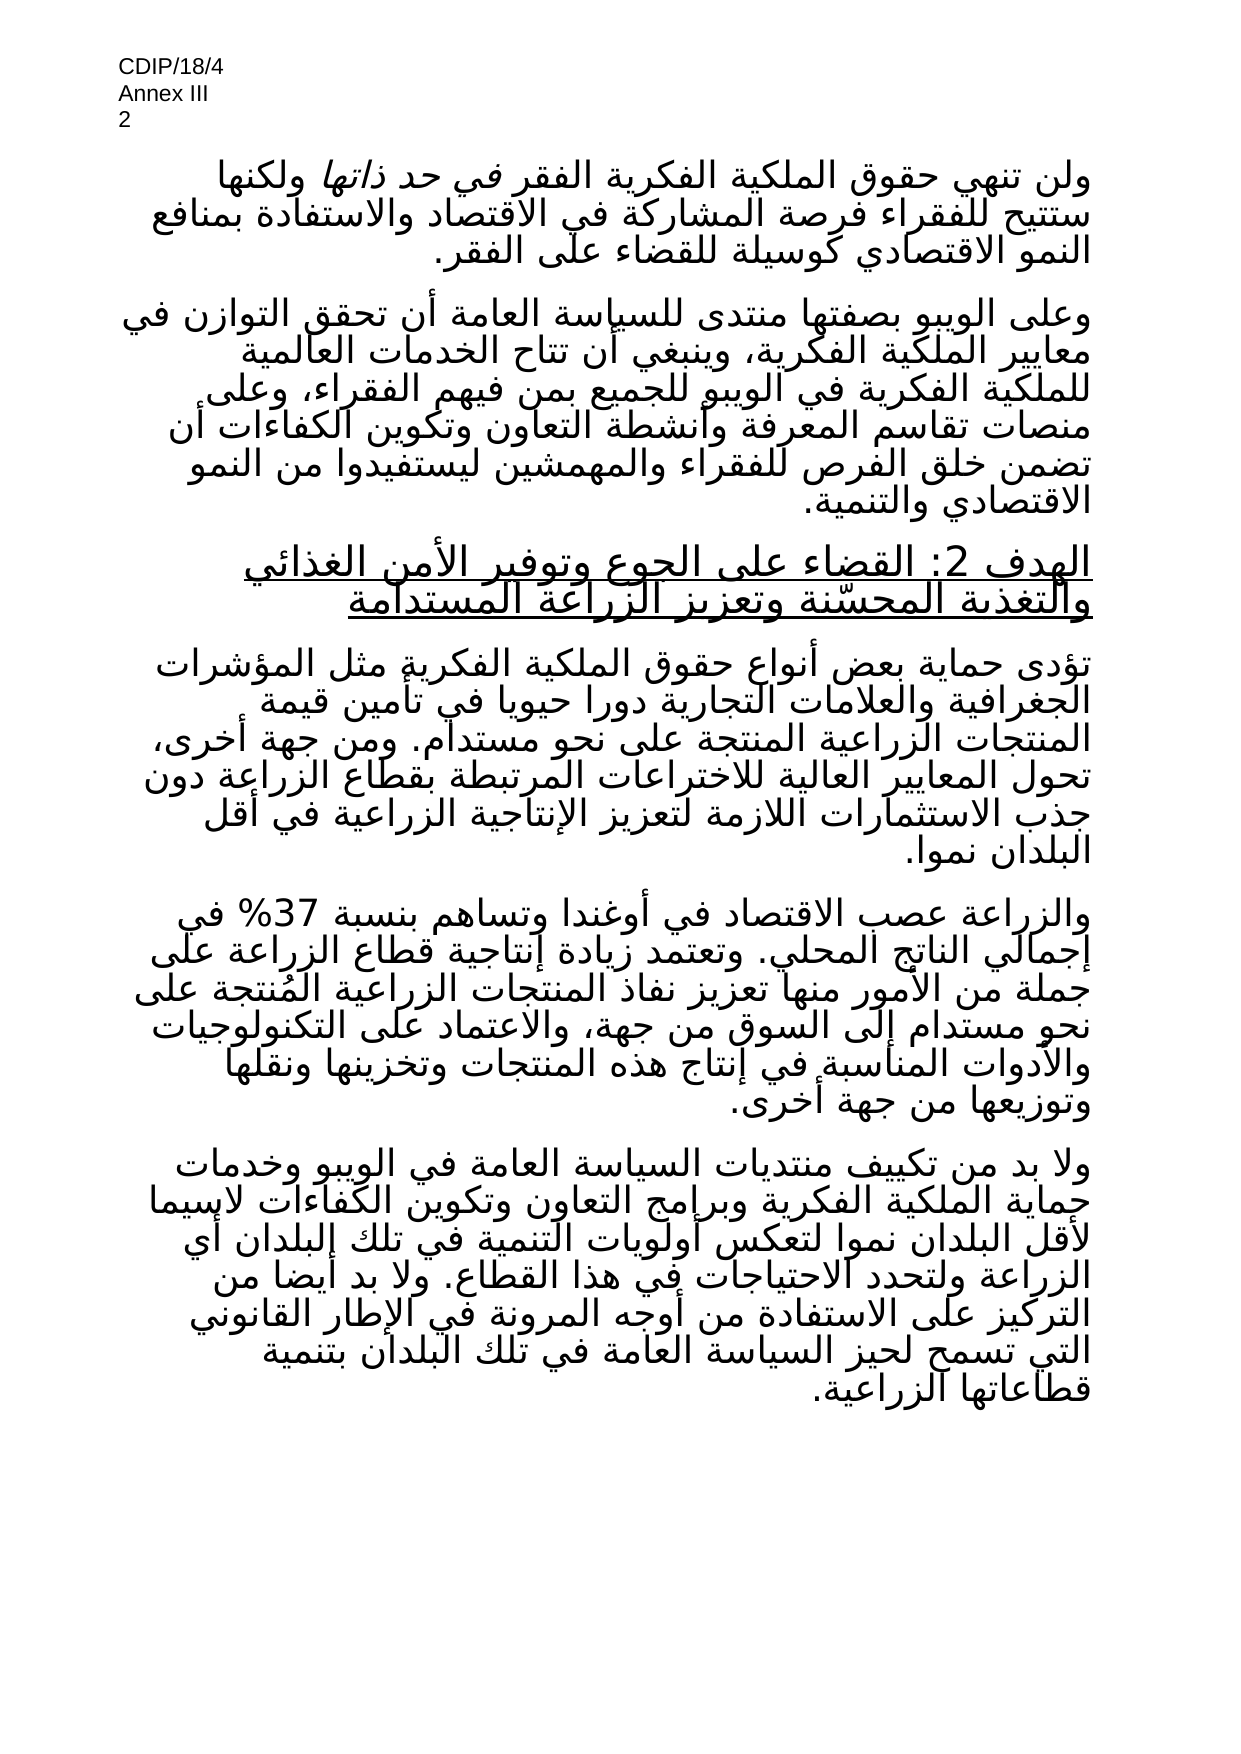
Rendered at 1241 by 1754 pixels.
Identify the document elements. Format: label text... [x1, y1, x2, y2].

text والزراعة عصب الاقتصاد في أوغندا وتساهم بنسبة 37% في إجمالي الناتج المحلي. وتعتمد زيادة إنتاجية قطاع الزراعة على جملة من الأمور منها تعزيز نفاذ المنتجات الزراعية المُنتجة على نحو مستدام إلى السوق من جهة، والاعتماد على التكنولوجيات والأدوات المناسبة في إنتاج هذه المنتجات وتخزينها ونقلها وتوزيعها من جهة أخرى. [118, 896, 1092, 1121]
subtitle الهدف 2: القضاء على الجوع وتوفير الأمن الغذائي والتغذية المحسّنة وتعزيز الزراعة المستدامة [118, 546, 683, 621]
text وعلى الويبو بصفتها منتدى للسياسة العامة أن تحقق التوازن في معايير الملكية الفكرية، وينبغي أن تتاح الخدمات العالمية للملكية الفكرية في الويبو للجميع بمن فيهم الفقراء، وعلى منصات تقاسم المعرفة وأنشطة التعاون وتكوين الكفاءات أن تضمن خلق الفرص للفقراء والمهمشين ليستفيدوا من النمو الاقتصادي والتنمية. [118, 296, 1092, 521]
text ولن تنهي حقوق الملكية الفكرية الفقر في حد ذاتها ولكنها ستتيح للفقراء فرصة المشاركة في الاقتصاد والاستفادة بمنافع النمو الاقتصادي كوسيلة للقضاء على الفقر. [118, 158, 1092, 271]
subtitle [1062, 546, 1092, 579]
text ولا بد من تكييف منتديات السياسة العامة في الويبو وخدمات حماية الملكية الفكرية وبرامج التعاون وتكوين الكفاءات لاسيما لأقل البلدان نموا لتعكس أولويات التنمية في تلك البلدان أي الزراعة ولتحدد الاحتياجات في هذا القطاع. ولا بد أيضا من التركيز على الاستفادة من أوجه المرونة في الإطار القانوني التي تسمح لحيز السياسة العامة في تلك البلدان بتنمية قطاعاتها الزراعية. [118, 1146, 1092, 1408]
subtitle الهدف 2: القضاء على الجوع وتوفير الأمن الغذائي والتغذية المحسّنة وتعزيز الزراعة المستدامة [631, 581, 1092, 616]
subtitle الهدف 2: القضاء على الجوع وتوفير الأمن الغذائي والتغذية المحسّنة وتعزيز الزراعة المستدامة [741, 546, 1073, 579]
text تؤدى حماية بعض أنواع حقوق الملكية الفكرية مثل المؤشرات الجغرافية والعلامات التجارية دورا حيويا في تأمين قيمة المنتجات الزراعية المنتجة على نحو مستدام. ومن جهة أخرى، تحول المعايير العالية للاختراعات المرتبطة بقطاع الزراعة دون جذب الاستثمارات اللازمة لتعزيز الإنتاجية الزراعية في أقل البلدان نموا. [118, 646, 1092, 871]
